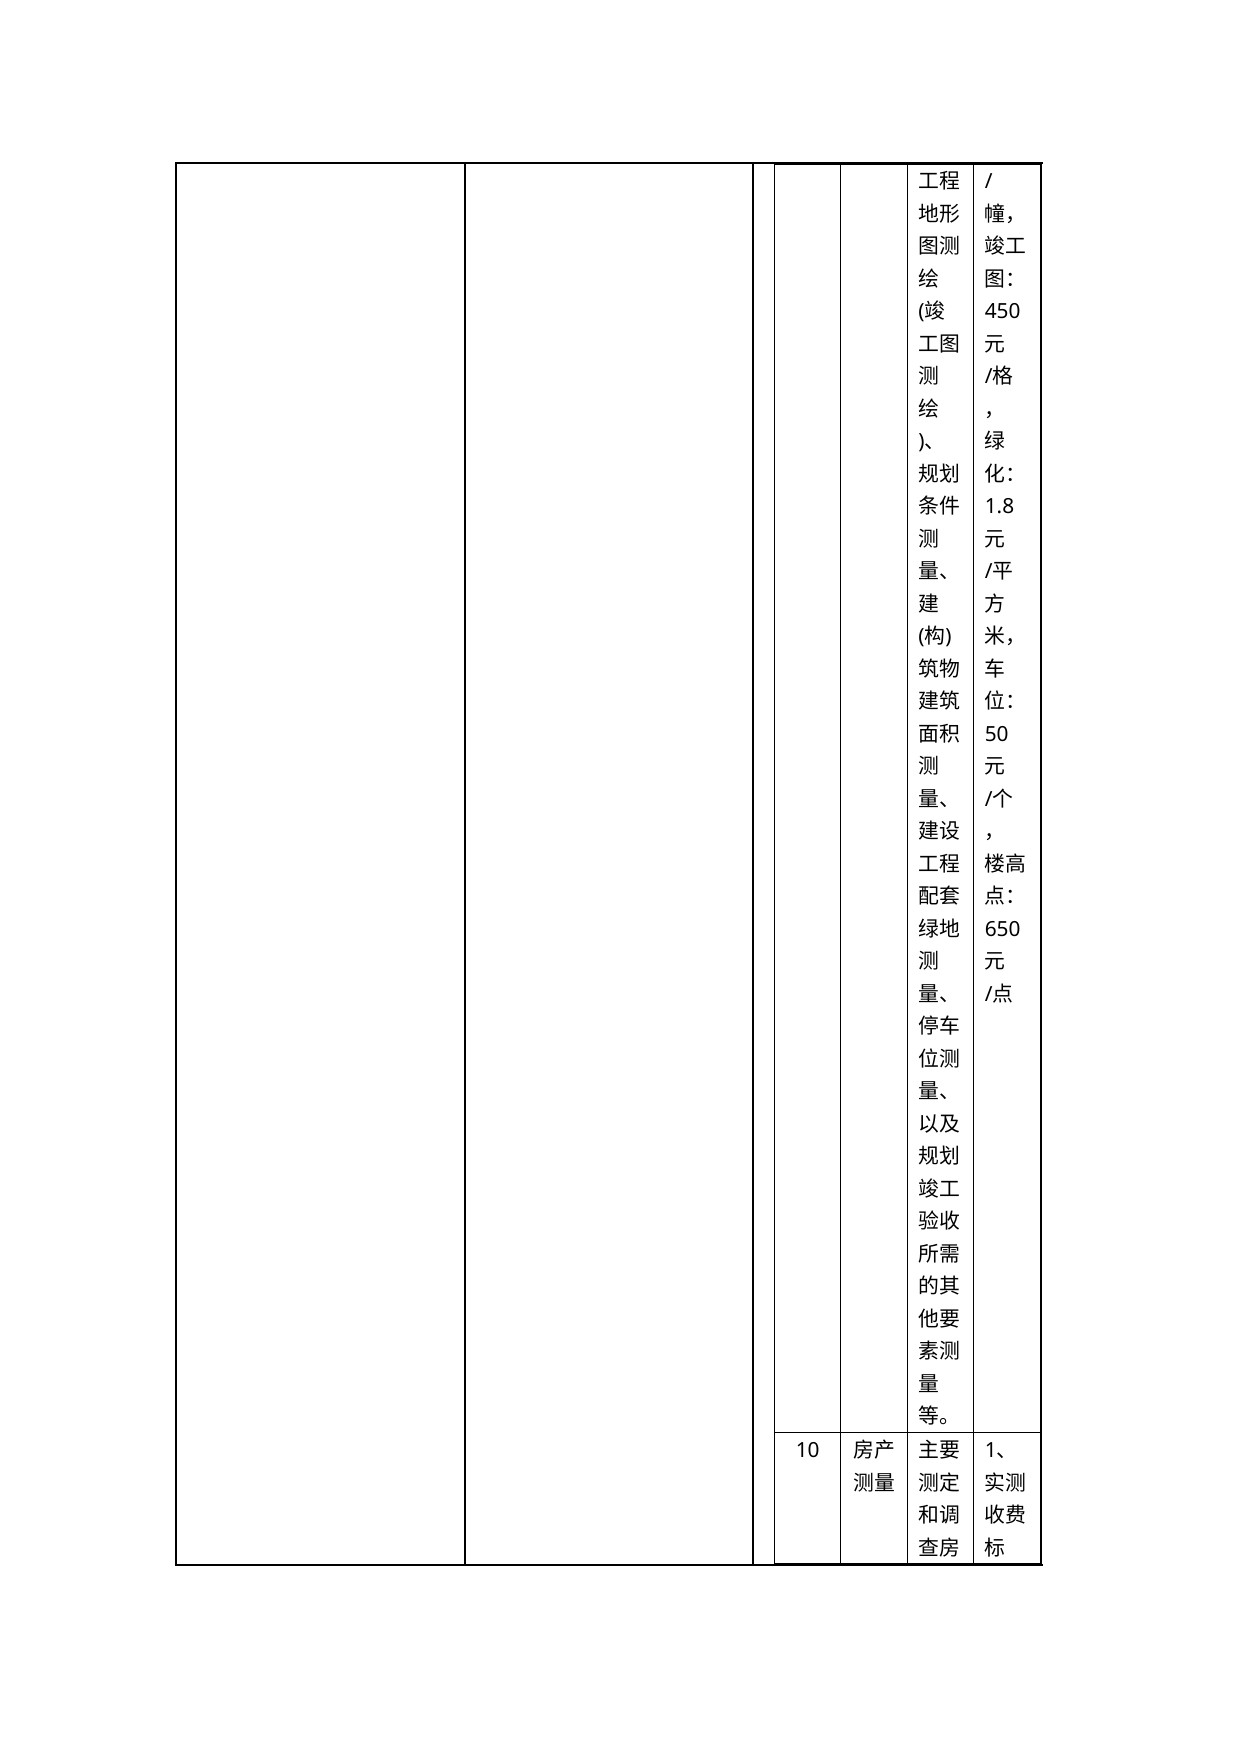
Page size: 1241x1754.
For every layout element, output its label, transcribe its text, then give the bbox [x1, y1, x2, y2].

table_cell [908, 1433, 973, 1563]
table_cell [974, 165, 1040, 1432]
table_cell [974, 1433, 1040, 1563]
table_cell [908, 165, 973, 1432]
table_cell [841, 165, 907, 1432]
table_cell 1 [466, 164, 752, 1564]
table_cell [754, 164, 774, 1564]
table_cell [841, 1433, 907, 1563]
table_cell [775, 1433, 840, 1563]
table_cell [177, 164, 464, 1564]
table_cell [775, 165, 840, 1432]
